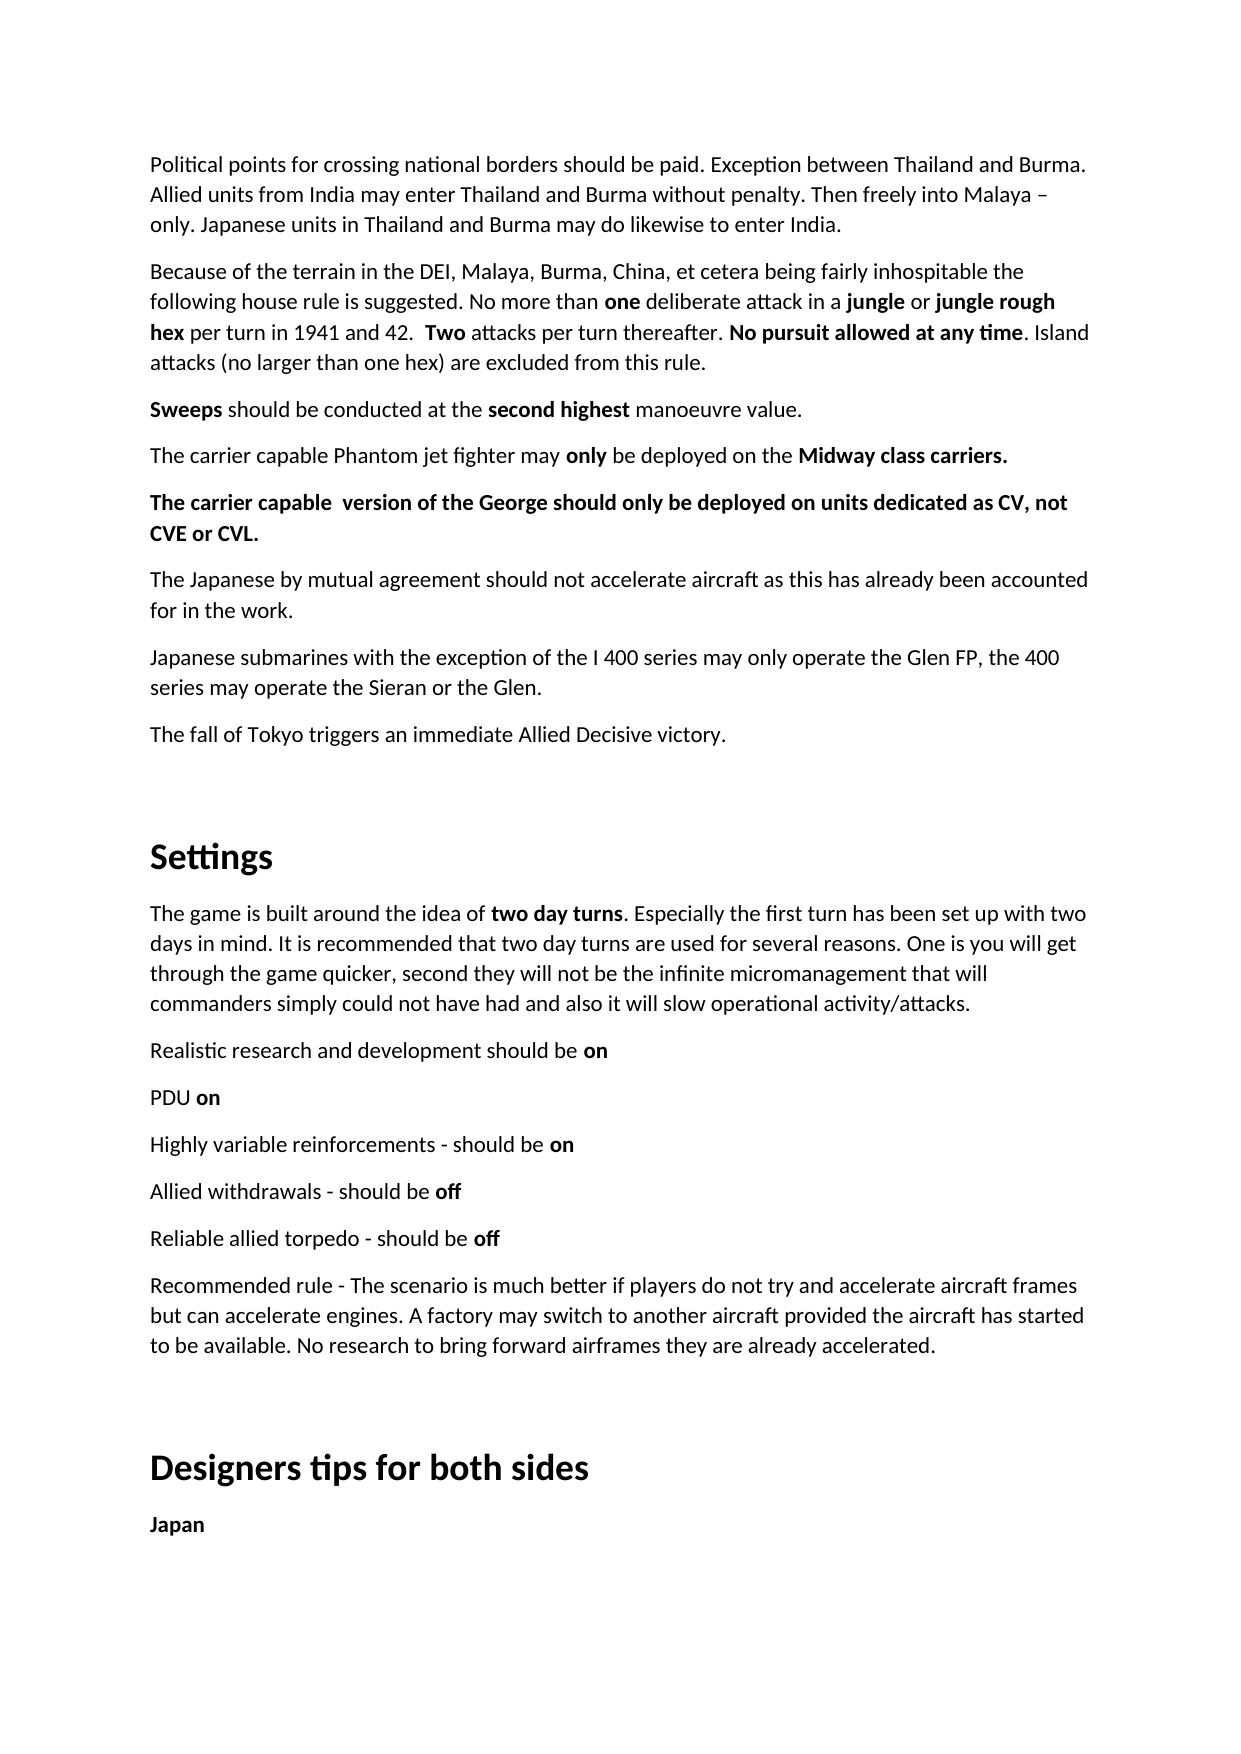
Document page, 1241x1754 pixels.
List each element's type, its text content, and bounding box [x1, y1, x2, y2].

text Political points for crossing national borders should be paid. Exception between Thailand and Burma. Allied units from India may enter Thailand and Burma without penalty. Then freely into Malaya – only. Japanese units in Thailand and Burma may do likewise to enter India. [150, 150, 1090, 238]
text Allied withdrawals - should be off [150, 1177, 1090, 1205]
text The fall of Tokyo triggers an immediate Allied Decisive victory. [150, 720, 1090, 748]
text The Japanese by mutual agreement should not accelerate aircraft as this has already been accounted for in the work. [150, 566, 1090, 624]
text Japanese submarines with the exception of the I 400 series may only operate the Glen FP, the 400 series may operate the Sieran or the Glen. [150, 643, 1090, 701]
text Because of the terrain in the DEI, Malaya, Burma, China, et cetera being fairly inhospitable the following house rule is suggested. No more than one deliberate attack in a jungle or jungle rough hex per turn in 1941 and 42. Two attacks per turn thereafter. No pursuit allowed at any time. Island attacks (no larger than one hex) are excluded from this rule. [150, 257, 1090, 376]
text Recommended rule - The scenario is much better if players do not try and accelerate aircraft frames but can accelerate engines. A factory may switch to another aircraft provided the aircraft has started to be available. No research to bring forward airframes they are already accelerated. [150, 1271, 1090, 1359]
text Japan [150, 1510, 1090, 1538]
text Designers tips for both sides [150, 1444, 1090, 1490]
text Settings [150, 833, 1090, 879]
text Highly variable reinforcements - should be on [150, 1130, 1090, 1158]
text Reliable allied torpedo - should be off [150, 1224, 1090, 1252]
text The carrier capable Phantom jet fighter may only be deployed on the Midway class carriers. [150, 442, 1090, 470]
text The game is built around the idea of two day turns. Especially the first turn has been set up with two days in mind. It is recommended that two day turns are used for several reasons. One is you will get through the game quicker, second they will not be the infinite micromanagement that will commanders simply could not have had and also it will slow operational activity/attacks. [150, 899, 1090, 1018]
text The carrier capable version of the George should only be deployed on units dedicated as CV, not CVE or CVL. [150, 488, 1090, 547]
text Sweeps should be conducted at the second highest manoeuvre value. [150, 395, 1090, 423]
text Realistic research and development should be on [150, 1036, 1090, 1064]
text PDU on [150, 1083, 1090, 1111]
